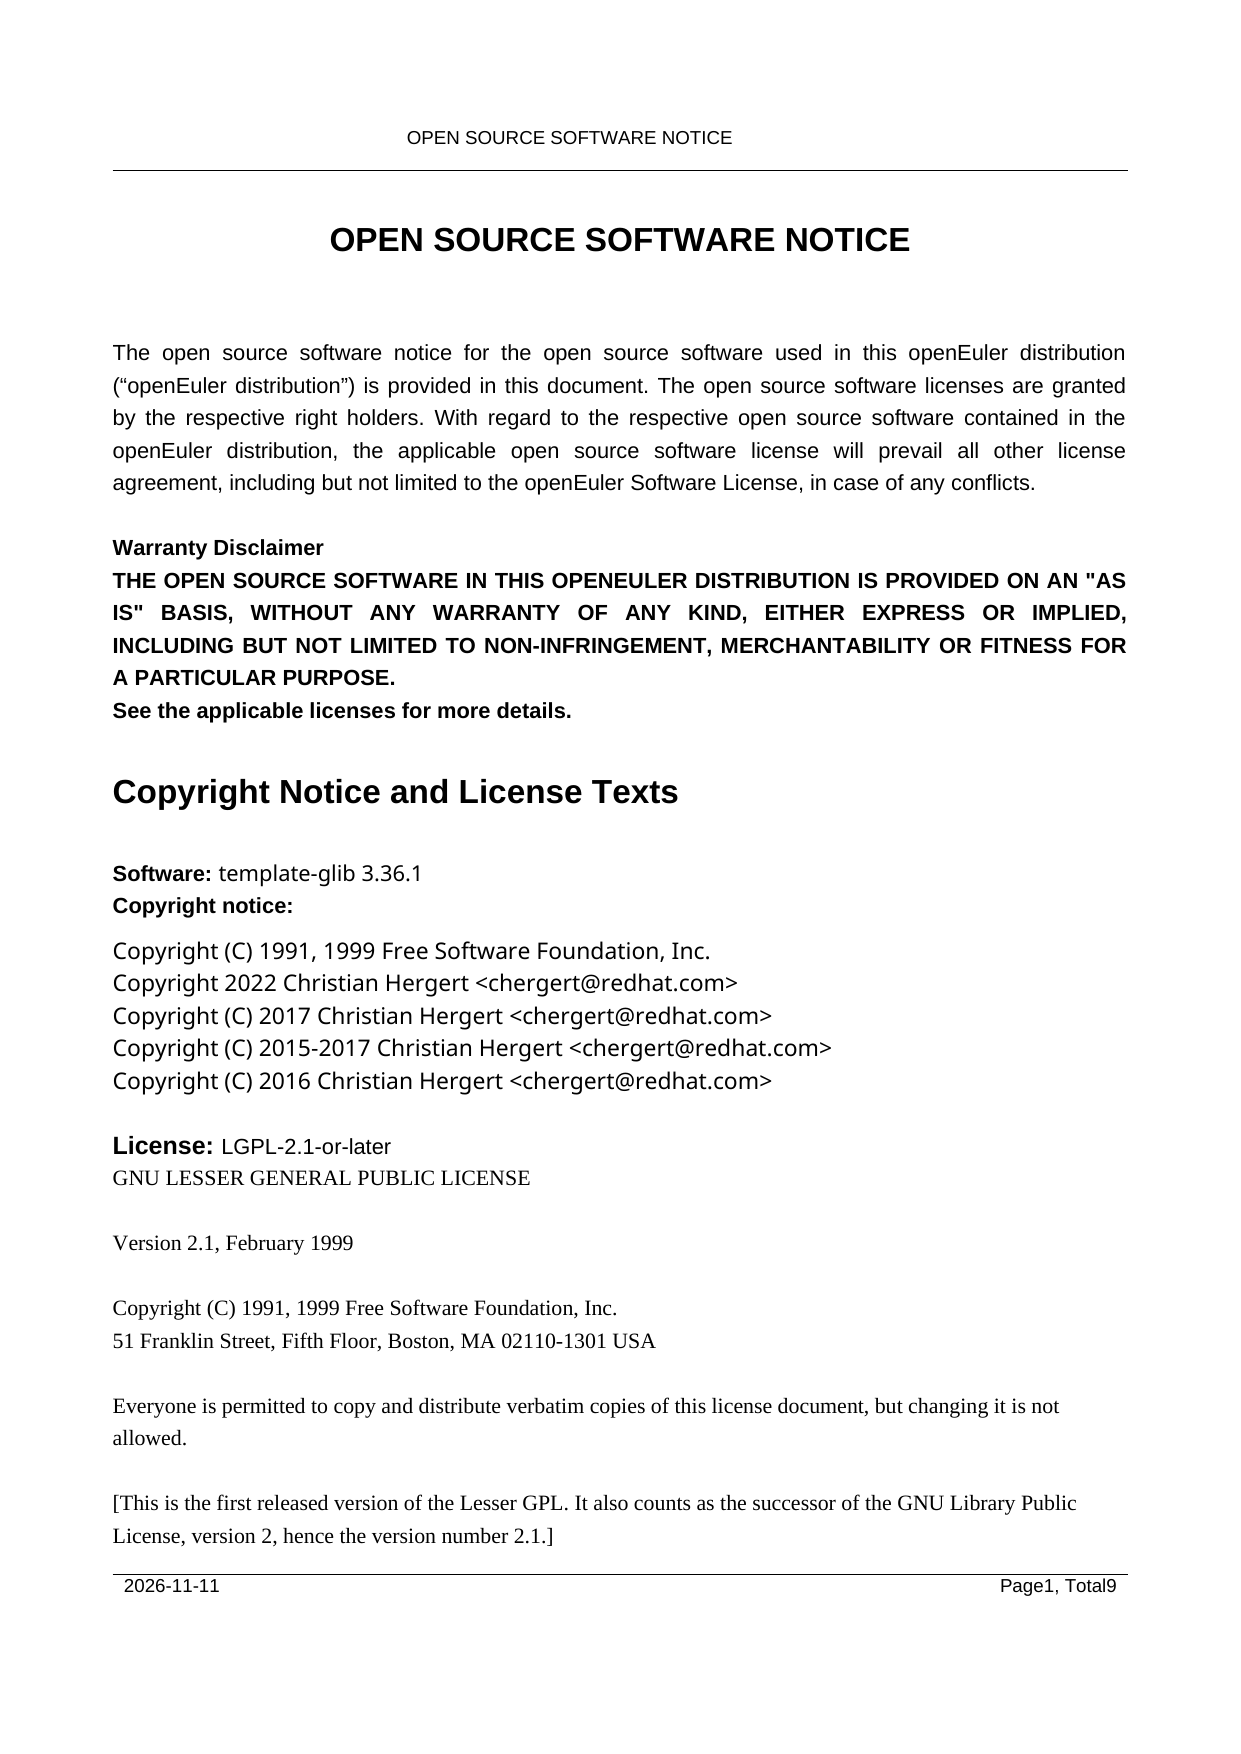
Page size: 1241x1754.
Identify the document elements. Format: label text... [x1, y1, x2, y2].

text Copyright notice: [112, 889, 1128, 921]
text Version 2.1, February 1999 [112, 1226, 1128, 1259]
text 51 Franklin Street, Fifth Floor, Boston, MA 02110-1301 USA [112, 1324, 1128, 1356]
text Warranty Disclaimer [112, 531, 1128, 564]
text License: LGPL-2.1-or-later [112, 1129, 1128, 1161]
text THE OPEN SOURCE SOFTWARE IN THIS OPENEULER DISTRIBUTION IS PROVIDED ON AN "AS IS" BASIS, WITHOUT ANY WARRANTY OF ANY KIND, EITHER EXPRESS OR IMPLIED, INCLUDING BUT NOT LIMITED TO NON-INFRINGEMENT, MERCHANTABILITY OR FITNESS FOR A PARTICULAR PURPOSE. See the applicable licenses for more details. [112, 564, 1128, 726]
title Software: template-glib 3.36.1 [112, 856, 1128, 889]
text [This is the first released version of the Lesser GPL. It also counts as the successor of the GNU Library Public License, version 2, hence the version number 2.1.] [112, 1486, 1128, 1551]
text The open source software notice for the open source software used in this openEuler distribution (“openEuler distribution”) is provided in this document. The open source software licenses are granted by the respective right holders. With regard to the respective open source software contained in the openEuler distribution, the applicable open source software license will prevail all other license agreement, including but not limited to the openEuler Software License, in case of any conflicts. [112, 336, 1128, 499]
text Copyright (C) 1991, 1999 Free Software Foundation, Inc. Copyright 2022 Christian Hergert <chergert@redhat.com> Copyright (C) 2017 Christian Hergert <chergert@redhat.com> Copyright (C) 2015-2017 Christian Hergert <chergert@redhat.com> Copyright (C) 2016 Christian Hergert <chergert@redhat.com> [112, 934, 1128, 1129]
text Copyright (C) 1991, 1999 Free Software Foundation, Inc. [112, 1291, 1128, 1324]
text OPEN SOURCE SOFTWARE NOTICE [112, 206, 1128, 271]
text Everyone is permitted to copy and distribute verbatim copies of this license document, but changing it is not allowed. [112, 1389, 1128, 1454]
text Copyright Notice and License Texts [112, 759, 1128, 824]
text GNU LESSER GENERAL PUBLIC LICENSE [112, 1161, 1128, 1194]
